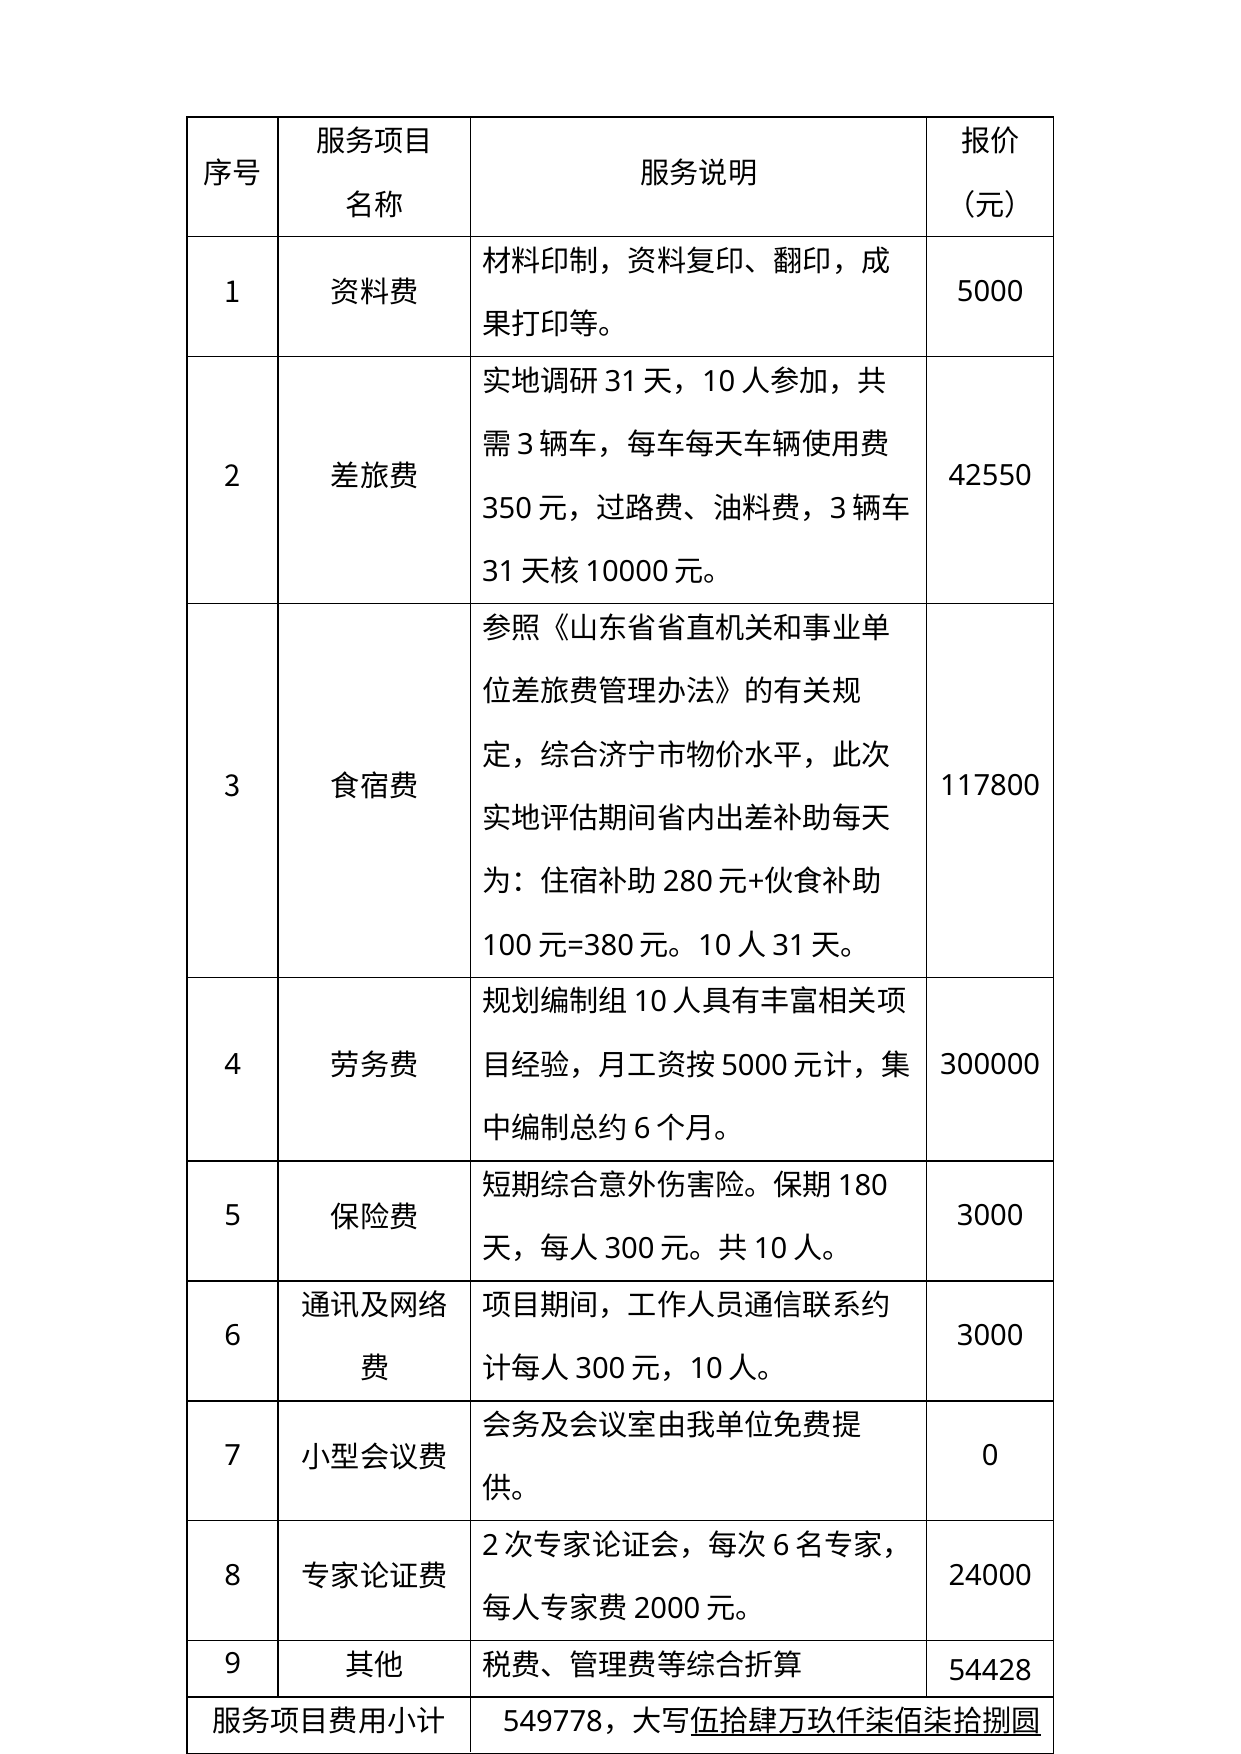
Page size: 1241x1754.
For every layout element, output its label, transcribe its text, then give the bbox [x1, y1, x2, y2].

table_cell 1 [188, 237, 277, 356]
table_cell 117800 [927, 604, 1053, 976]
table_cell 其他 [279, 1641, 470, 1696]
table_cell 短期综合意外伤害险。保期180天，每人300元。共10人。 [471, 1162, 926, 1280]
table_cell 6 [188, 1282, 277, 1400]
table_cell 4 [188, 978, 277, 1160]
table_cell 规划编制组10人具有丰富相关项目经验，月工资按5000元计，集中编制总约6个月。 [471, 978, 926, 1160]
table_cell 服务项目费用小计 [188, 1698, 470, 1752]
table_cell 税费、管理费等综合折算 [471, 1641, 926, 1696]
table_cell 资料费 [279, 237, 470, 356]
table_cell 2 [188, 357, 277, 603]
table_cell 7 [188, 1402, 277, 1520]
table_cell 5000 [927, 237, 1053, 356]
table_header 服务项目 名称 [279, 118, 470, 236]
table_cell 专家论证费 [279, 1521, 470, 1640]
table_cell 项目期间，工作人员通信联系约计每人300元，10人。 [471, 1282, 926, 1400]
table_cell 3 [188, 604, 277, 976]
table_cell 实地调研31天，10人参加，共需3辆车，每车每天车辆使用费350元，过路费、油料费，3辆车31天核10000元。 [471, 357, 926, 603]
table_header 服务说明 [471, 118, 926, 236]
table_cell 549778，大写伍拾肆万玖仟柒佰柒拾捌圆 [471, 1698, 1053, 1752]
table_cell 0 [927, 1402, 1053, 1520]
table_cell 5 [188, 1162, 277, 1280]
table_cell 材料印制，资料复印、翻印，成果打印等。 [471, 237, 926, 356]
table_cell 参照《山东省省直机关和事业单位差旅费管理办法》的有关规定，综合济宁市物价水平，此次实地评估期间省内出差补助每天为：住宿补助280元+伙食补助100元=380元。10人31天。 [471, 604, 926, 976]
table_cell 2次专家论证会，每次6名专家，每人专家费2000元。 [471, 1521, 926, 1640]
table_cell 差旅费 [279, 357, 470, 603]
table_cell 9 [188, 1641, 277, 1696]
table_cell 保险费 [279, 1162, 470, 1280]
table_cell 300000 [927, 978, 1053, 1160]
table_cell 食宿费 [279, 604, 470, 976]
table_header 序号 [188, 118, 277, 236]
table_cell 通讯及网络费 [279, 1282, 470, 1400]
table_cell 54428 [927, 1641, 1053, 1696]
table_cell 8 [188, 1521, 277, 1640]
table_cell 劳务费 [279, 978, 470, 1160]
table_header 报价 （元） [927, 118, 1053, 236]
table_cell 会务及会议室由我单位免费提供。 [471, 1402, 926, 1520]
table_cell 42550 [927, 357, 1053, 603]
table_cell 3000 [927, 1282, 1053, 1400]
table_cell 小型会议费 [279, 1402, 470, 1520]
table_cell 3000 [927, 1162, 1053, 1280]
table_cell 24000 [927, 1521, 1053, 1640]
